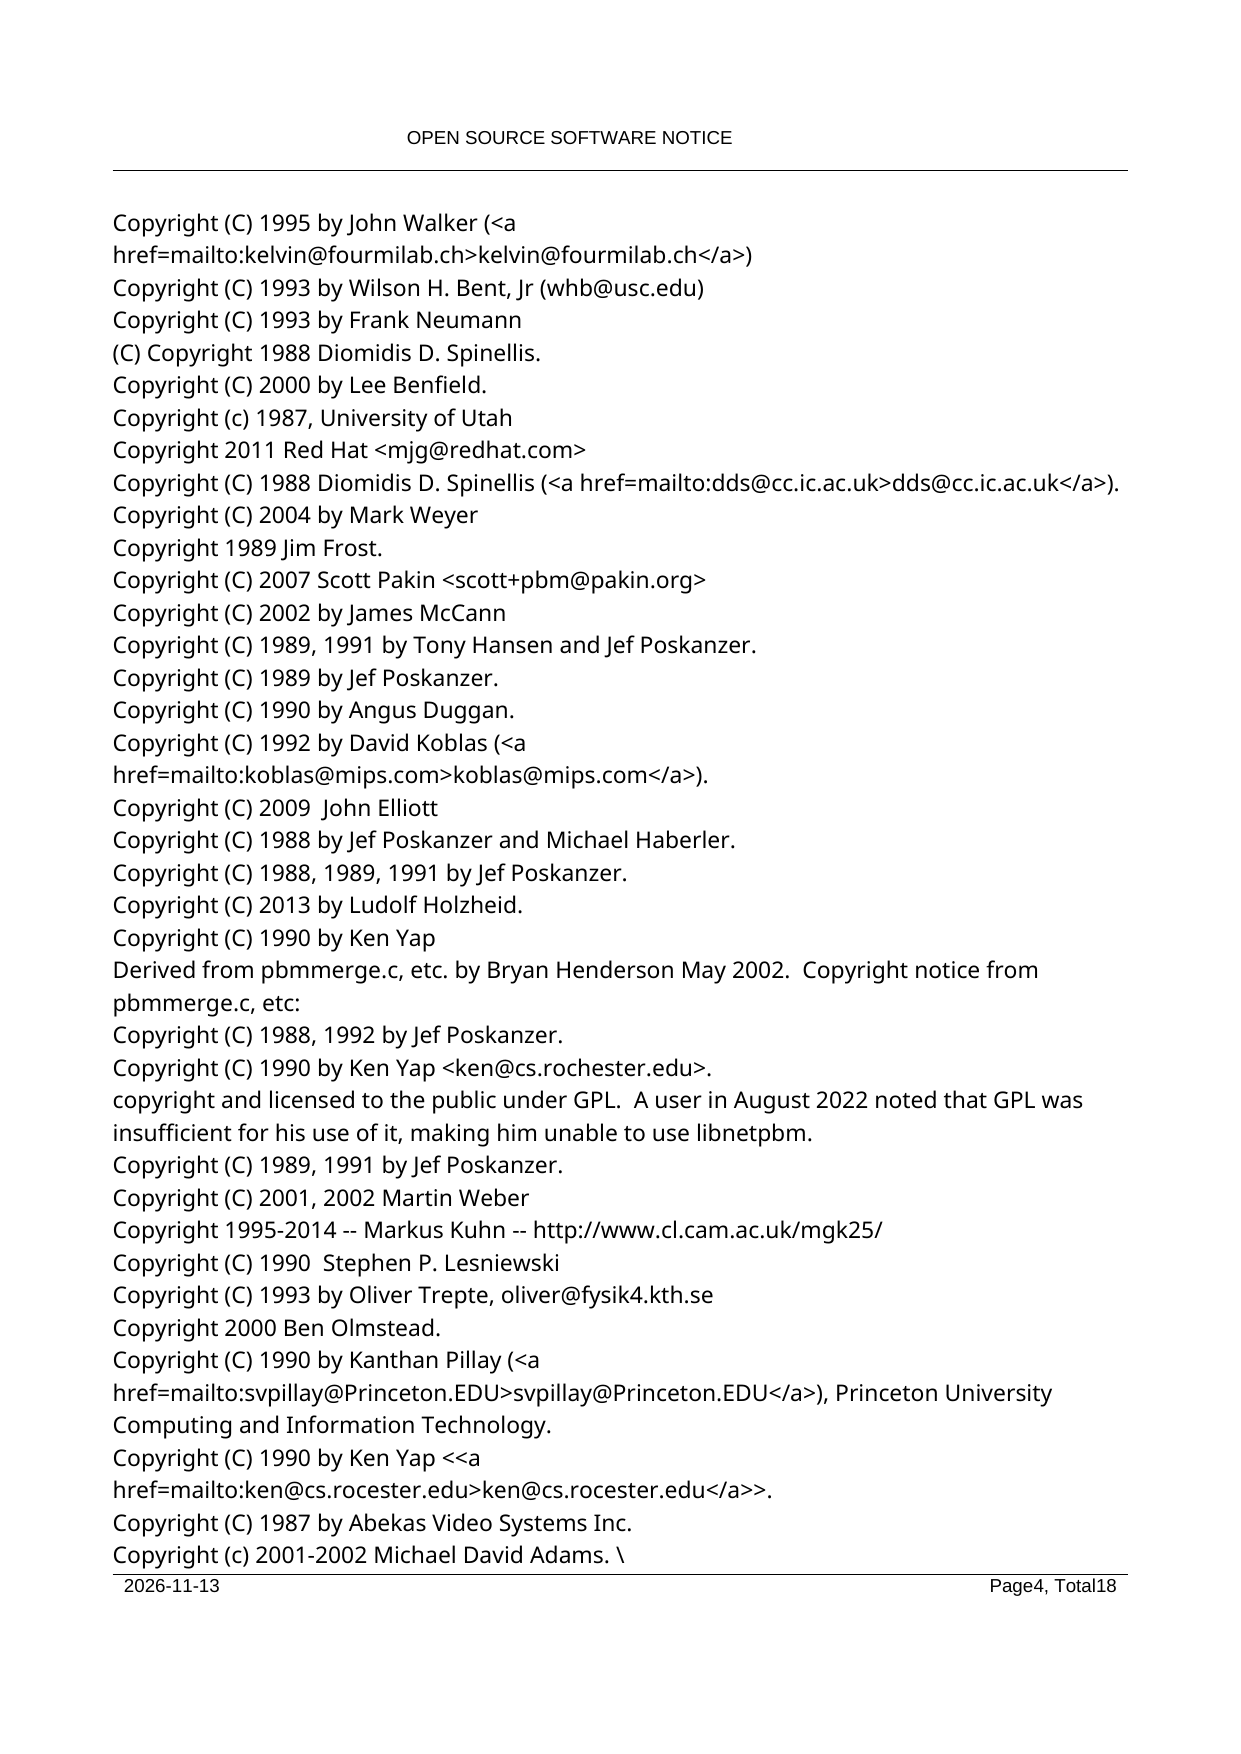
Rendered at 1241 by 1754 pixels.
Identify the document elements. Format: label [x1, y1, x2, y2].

text [112, 206, 1128, 1571]
